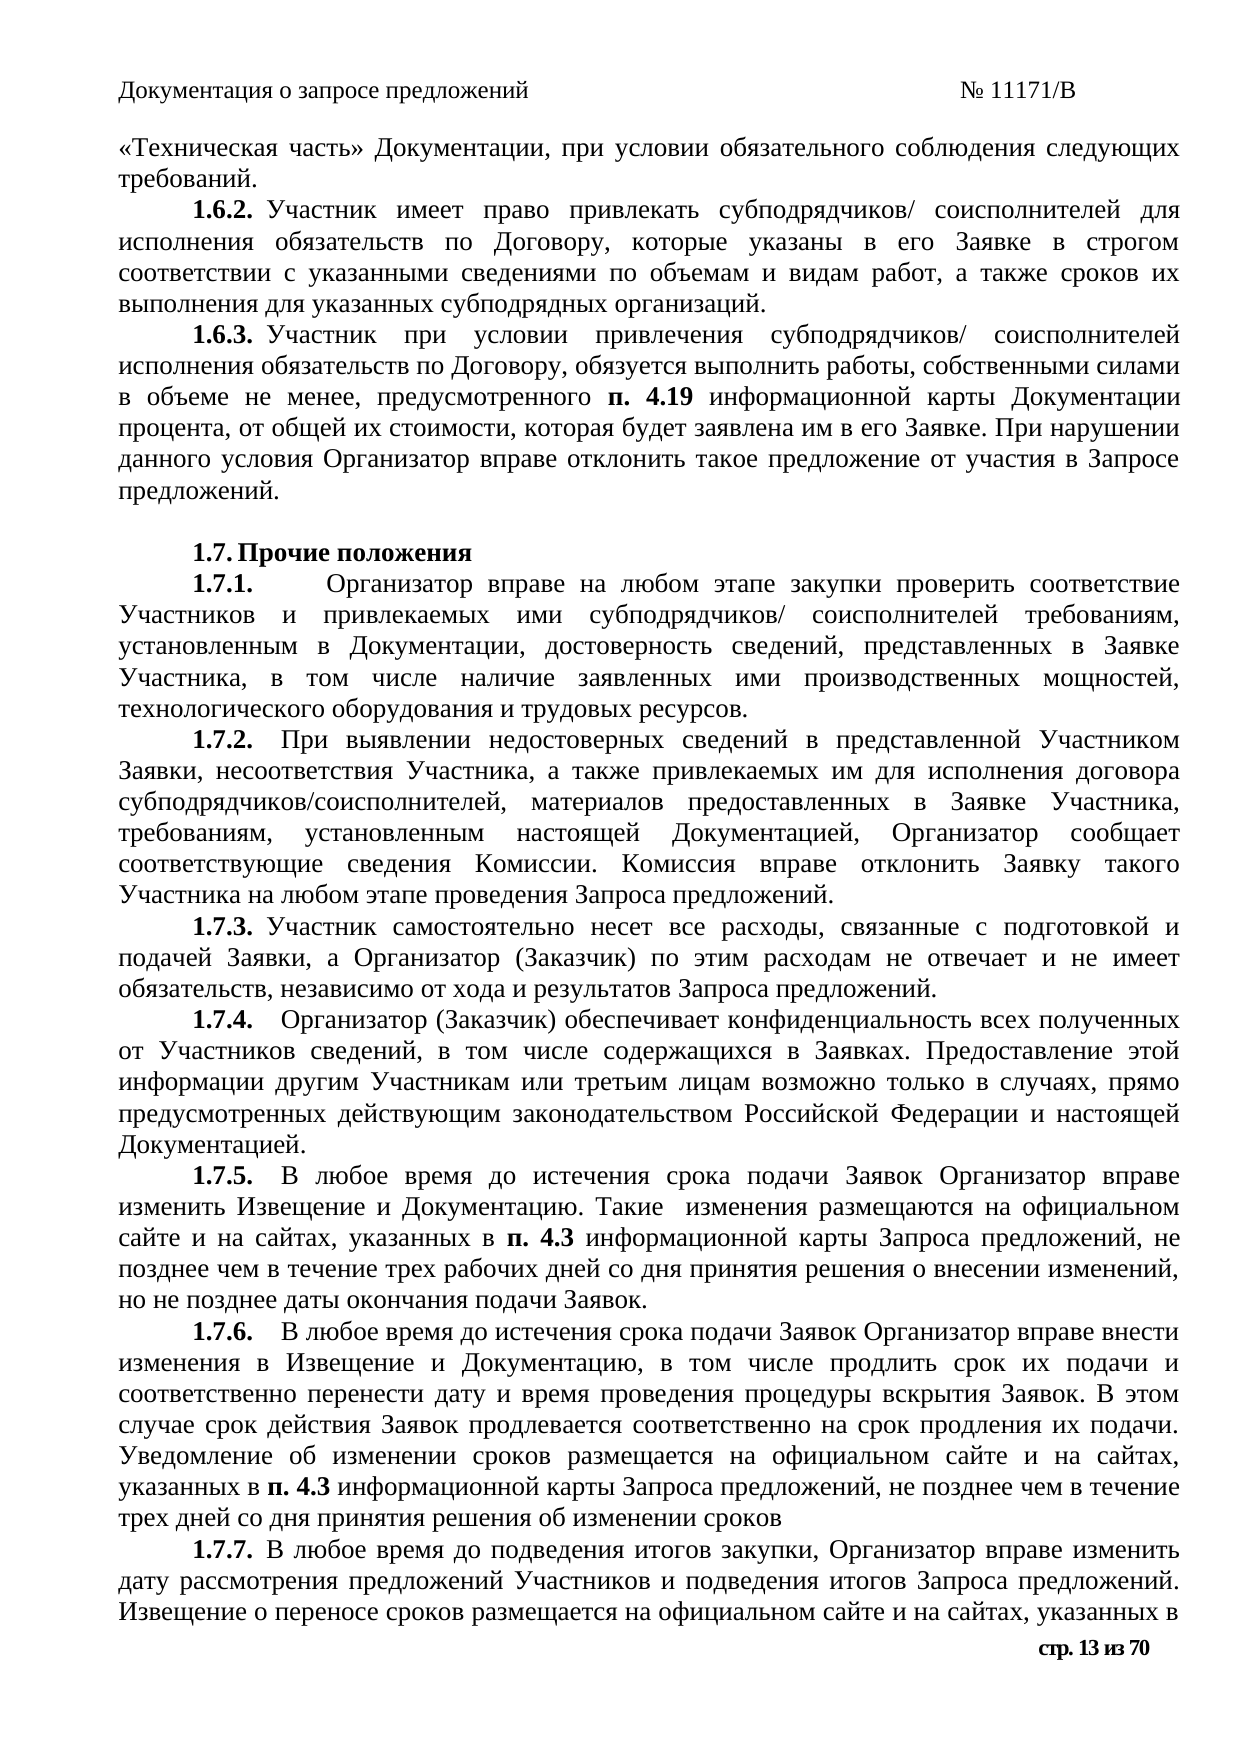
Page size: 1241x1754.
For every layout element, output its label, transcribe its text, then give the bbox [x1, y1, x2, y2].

list Организатор (Заказчик) обеспечивает конфиденциальность всех полученных от Участников сведений, в том числе содержащихся в Заявках. Предоставление этой информации другим Участникам или третьим лицам возможно только в случаях, прямо предусмотренных действующим законодательством Российской Федерации и настоящей Документацией. [118, 1003, 1181, 1159]
subtitle Прочие положения [118, 536, 1181, 567]
list Участник имеет право привлекать субподрядчиков/ соисполнителей для исполнения обязательств по Договору, которые указаны в его Заявке в строгом соответствии с указанными сведениями по объемам и видам работ, а также сроков их выполнения для указанных субподрядных организаций. [118, 193, 1181, 318]
list В любое время до истечения срока подачи Заявок Организатор вправе изменить Извещение и Документацию. Такие изменения размещаются на официальном сайте и на сайтах, указанных в п. 4.3 информационной карты Запроса предложений, не позднее чем в течение трех рабочих дней со дня принятия решения о внесении изменений, но не позднее даты окончания подачи Заявок. [118, 1159, 1181, 1315]
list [118, 131, 1181, 193]
list Участник при условии привлечения субподрядчиков/ соисполнителей исполнения обязательств по Договору, обязуется выполнить работы, собственными силами в объеме не менее, предусмотренного п. 4.19 информационной карты Документации процента, от общей их стоимости, которая будет заявлена им в его Заявке. При нарушении данного условия Организатор вправе отклонить такое предложение от участия в Запросе предложений. [118, 318, 1181, 505]
list При выявлении недостоверных сведений в представленной Участником Заявки, несоответствия Участника, а также привлекаемых им для исполнения договора субподрядчиков/соисполнителей, материалов предоставленных в Заявке Участника, требованиям, установленным настоящей Документацией, Организатор сообщает соответствующие сведения Комиссии. Комиссия вправе отклонить Заявку такого Участника на любом этапе проведения Запроса предложений. [118, 723, 1181, 910]
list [118, 1533, 1181, 1626]
list В любое время до истечения срока подачи Заявок Организатор вправе внести изменения в Извещение и Документацию, в том числе продлить срок их подачи и соответственно перенести дату и время проведения процедуры вскрытия Заявок. В этом случае срок действия Заявок продлевается соответственно на срок продления их подачи. Уведомление об изменении сроков размещается на официальном сайте и на сайтах, указанных в п. 4.3 информационной карты Запроса предложений, не позднее чем в течение трех дней со дня принятия решения об изменении сроков [118, 1315, 1181, 1533]
list Организатор вправе на любом этапе закупки проверить соответствие Участников и привлекаемых ими субподрядчиков/ соисполнителей требованиям, установленным в Документации, достоверность сведений, представленных в Заявке Участника, в том числе наличие заявленных ими производственных мощностей, технологического оборудования и трудовых ресурсов. [118, 567, 1181, 723]
list Участник самостоятельно несет все расходы, связанные с подготовкой и подачей Заявки, а Организатор (Заказчик) по этим расходам не отвечает и не имеет обязательств, независимо от хода и результатов Запроса предложений. [118, 910, 1181, 1003]
